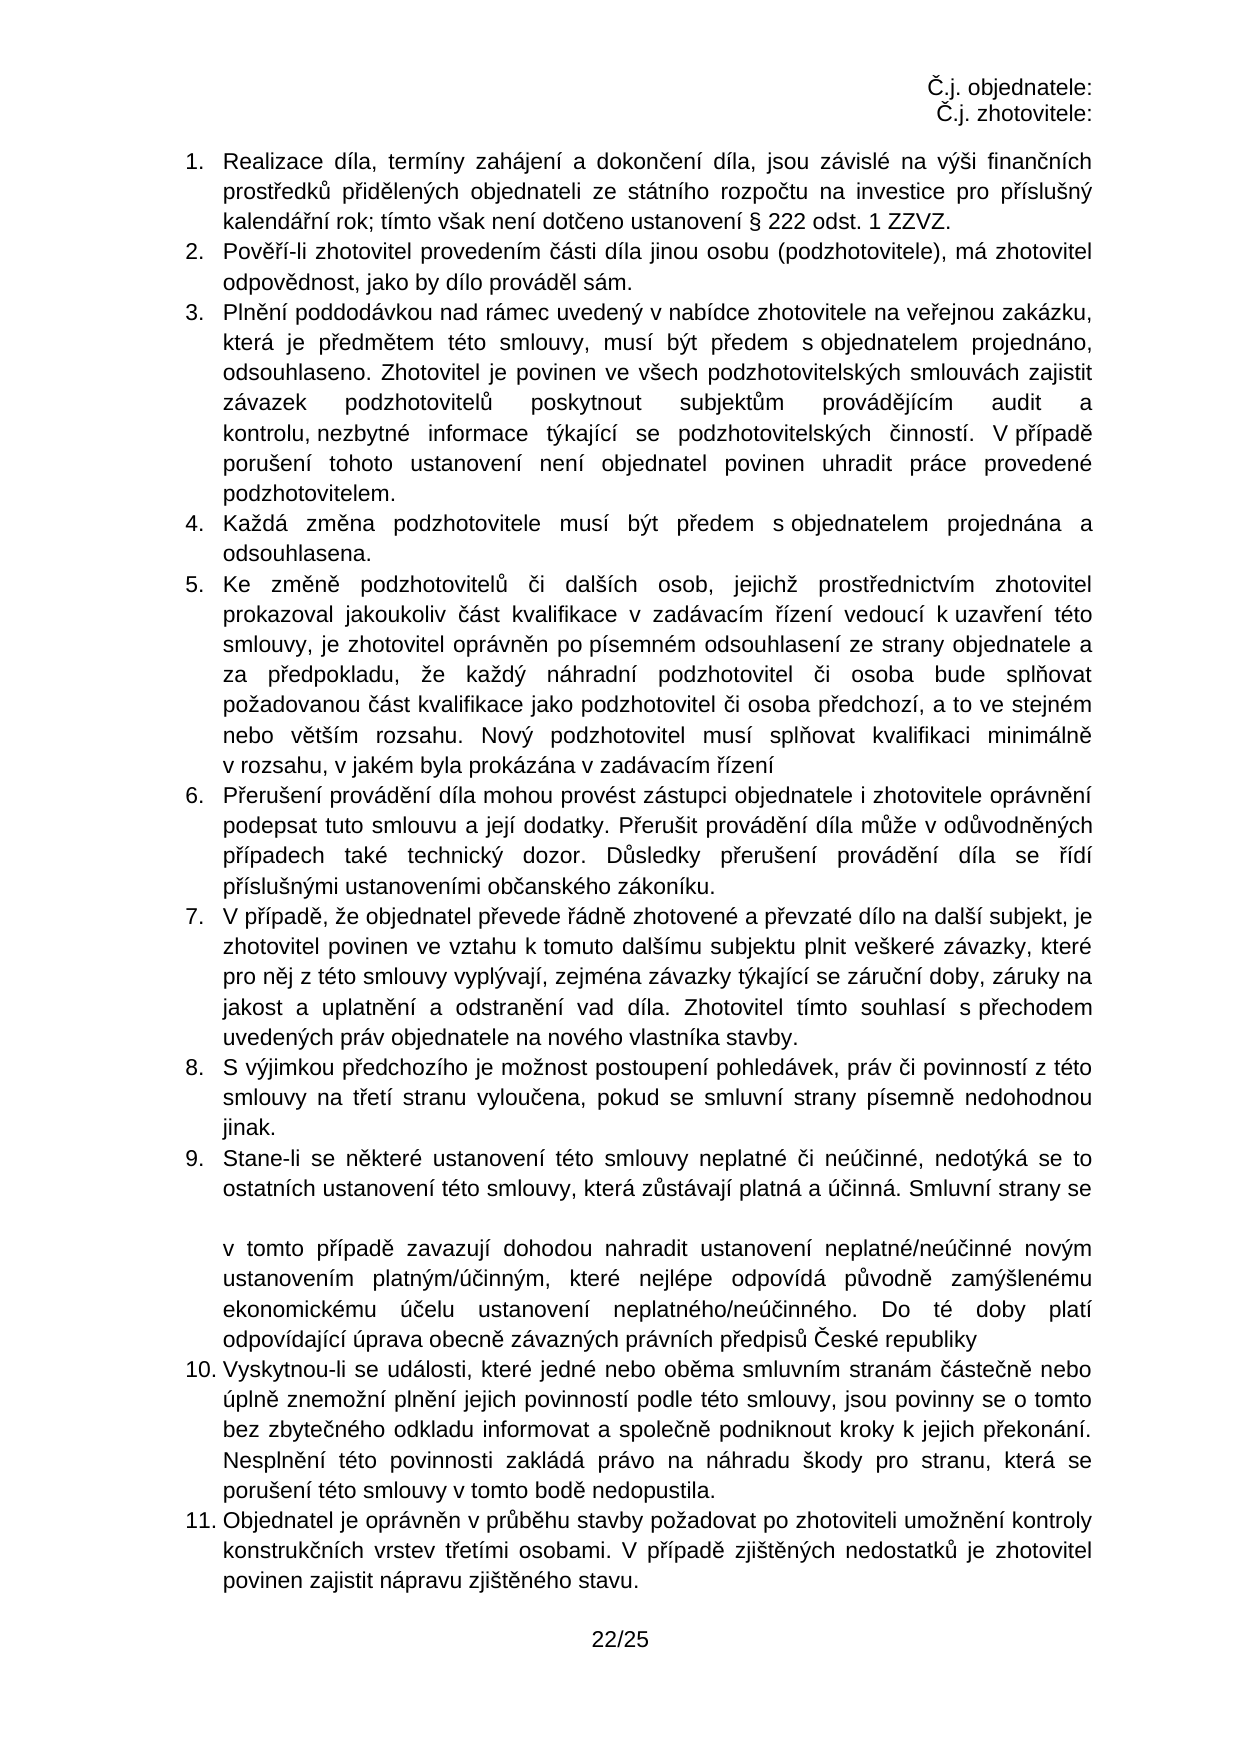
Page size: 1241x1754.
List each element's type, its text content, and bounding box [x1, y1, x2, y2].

list Přerušení provádění díla mohou provést zástupci objednatele i zhotovitele oprávnění podepsat tuto smlouvu a její dodatky. Přerušit provádění díla může v odůvodněných případech také technický dozor. Důsledky přerušení provádění díla se řídí příslušnými ustanoveními občanského zákoníku. [185, 782, 1093, 899]
list Objednatel je oprávněn v průběhu stavby požadovat po zhotoviteli umožnění kontroly konstrukčních vrstev třetími osobami. V případě zjištěných nedostatků je zhotovitel povinen zajistit nápravu zjištěného stavu. [185, 1507, 1093, 1594]
list Stane-li se některé ustanovení této smlouvy neplatné či neúčinné, nedotýká se to ostatních ustanovení této smlouvy, která zůstávají platná a účinná. Smluvní strany se v tomto případě zavazují dohodou nahradit ustanovení neplatné/neúčinné novým ustanovením platným/účinným, které nejlépe odpovídá původně zamýšlenému ekonomickému účelu ustanovení neplatného/neúčinného. Do té doby platí odpovídající úprava obecně závazných právních předpisů České republiky [185, 1144, 1093, 1352]
list Realizace díla, termíny zahájení a dokončení díla, jsou závislé na výši finančních prostředků přidělených objednateli ze státního rozpočtu na investice pro příslušný kalendářní rok; tímto však není dotčeno ustanovení § 222 odst. 1 ZZVZ. [185, 148, 1093, 234]
list S výjimkou předchozího je možnost postoupení pohledávek, práv či povinností z této smlouvy na třetí stranu vyloučena, pokud se smluvní strany písemně nedohodnou jinak. [185, 1054, 1093, 1141]
list Plnění poddodávkou nad rámec uvedený v nabídce zhotovitele na veřejnou zakázku, která je předmětem této smlouvy, musí být předem s objednatelem projednáno, odsouhlaseno. Zhotovitel je povinen ve všech podzhotovitelských smlouvách zajistit závazek podzhotovitelů poskytnout subjektům provádějícím audit a kontrolu, nezbytné informace týkající se podzhotovitelských činností. V případě porušení tohoto ustanovení není objednatel povinen uhradit práce provedené podzhotovitelem. [185, 299, 1093, 506]
list Pověří-li zhotovitel provedením části díla jinou osobu (podzhotovitele), má zhotovitel odpovědnost, jako by dílo prováděl sám. [185, 238, 1093, 295]
list Každá změna podzhotovitele musí být předem s objednatelem projednána a odsouhlasena. [185, 510, 1093, 567]
list V případě, že objednatel převede řádně zhotovené a převzaté dílo na další subjekt, je zhotovitel povinen ve vztahu k tomuto dalšímu subjektu plnit veškeré závazky, které pro něj z této smlouvy vyplývají, zejména závazky týkající se záruční doby, záruky na jakost a uplatnění a odstranění vad díla. Zhotovitel tímto souhlasí s přechodem uvedených práv objednatele na nového vlastníka stavby. [185, 903, 1093, 1050]
list Ke změně podzhotovitelů či dalších osob, jejichž prostřednictvím zhotovitel prokazoval jakoukoliv část kvalifikace v zadávacím řízení vedoucí k uzavření této smlouvy, je zhotovitel oprávněn po písemném odsouhlasení ze strany objednatele a za předpokladu, že každý náhradní podzhotovitel či osoba bude splňovat požadovanou část kvalifikace jako podzhotovitel či osoba předchozí, a to ve stejném nebo větším rozsahu. Nový podzhotovitel musí splňovat kvalifikaci minimálně v rozsahu, v jakém byla prokázána v zadávacím řízení [185, 571, 1093, 778]
list Vyskytnou-li se události, které jedné nebo oběma smluvním stranám částečně nebo úplně znemožní plnění jejich povinností podle této smlouvy, jsou povinny se o tomto bez zbytečného odkladu informovat a společně podniknout kroky k jejich překonání. Nesplnění této povinnosti zakládá právo na náhradu škody pro stranu, která se porušení této smlouvy v tomto bodě nedopustila. [185, 1356, 1093, 1503]
